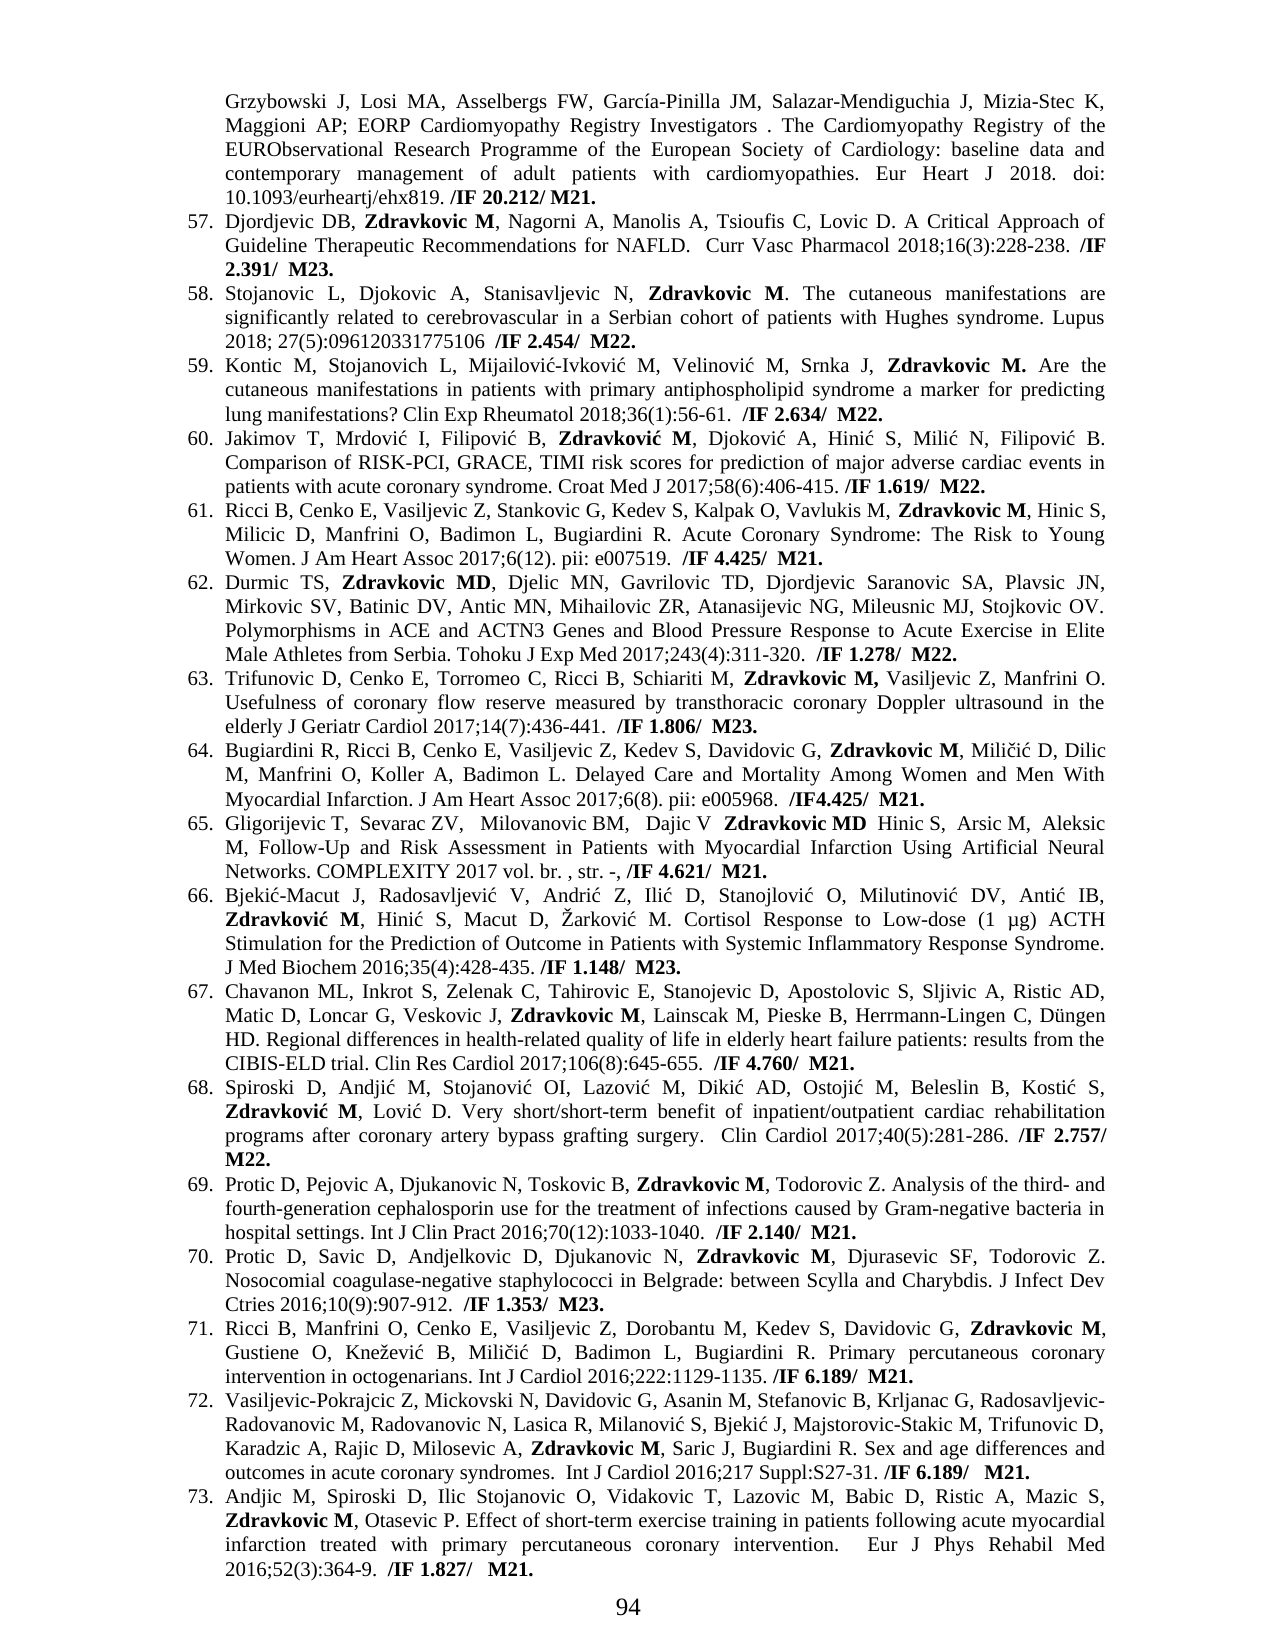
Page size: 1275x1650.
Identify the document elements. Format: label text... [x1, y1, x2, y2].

list Protic D, Savic D, Andjelkovic D, Djukanovic N, Zdravkovic M, Djurasevic SF, Todorovic Z. Nosocomial coagulase-negative staphylococci in Belgrade: between Scylla and Charybdis. J Infect Dev Ctries 2016;10(9):907-912. /IF 1.353/ M23. [187, 1244, 1106, 1316]
list Stojanovic L, Djokovic A, Stanisavljevic N, Zdravkovic M. The cutaneous manifestations are significantly related to cerebrovascular in a Serbian cohort of patients with Hughes syndrome. Lupus 2018; 27(5):096120331775106 /IF 2.454/ M22. [187, 281, 1106, 353]
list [187, 89, 1106, 209]
list Jakimov T, Mrdović I, Filipović B, Zdravković M, Djoković A, Hinić S, Milić N, Filipović B. Comparison of RISK-PCI, GRACE, TIMI risk scores for prediction of major adverse cardiac events in patients with acute coronary syndrome. Croat Med J 2017;58(6):406-415. /IF 1.619/ M22. [187, 426, 1106, 498]
list Bjekić-Macut J, Radosavljević V, Andrić Z, Ilić D, Stanojlović O, Milutinović DV, Antić IB, Zdravković M, Hinić S, Macut D, Žarković M. Cortisol Response to Low-dose (1 µg) ACTH Stimulation for the Prediction of Outcome in Patients with Systemic Inflammatory Response Syndrome. J Med Biochem 2016;35(4):428-435. /IF 1.148/ M23. [187, 883, 1106, 979]
list Trifunovic D, Cenko E, Torromeo C, Ricci B, Schiariti M, Zdravkovic M, Vasiljevic Z, Manfrini O. Usefulness of coronary flow reserve measured by transthoracic coronary Doppler ultrasound in the elderly J Geriatr Cardiol 2017;14(7):436-441. /IF 1.806/ M23. [187, 666, 1106, 738]
list Durmic TS, Zdravkovic MD, Djelic MN, Gavrilovic TD, Djordjevic Saranovic SA, Plavsic JN, Mirkovic SV, Batinic DV, Antic MN, Mihailovic ZR, Atanasijevic NG, Mileusnic MJ, Stojkovic OV. Polymorphisms in ACE and ACTN3 Genes and Blood Pressure Response to Acute Exercise in Elite Male Athletes from Serbia. Tohoku J Exp Med 2017;243(4):311-320. /IF 1.278/ M22. [187, 570, 1106, 666]
list Chavanon ML, Inkrot S, Zelenak C, Tahirovic E, Stanojevic D, Apostolovic S, Sljivic A, Ristic AD, Matic D, Loncar G, Veskovic J, Zdravkovic M, Lainscak M, Pieske B, Herrmann-Lingen C, Düngen HD. Regional differences in health-related quality of life in elderly heart failure patients: results from the CIBIS-ELD trial. Clin Res Cardiol 2017;106(8):645-655. /IF 4.760/ M21. [187, 979, 1106, 1075]
list Spiroski D, Andjić M, Stojanović OI, Lazović M, Dikić AD, Ostojić M, Beleslin B, Kostić S, Zdravković M, Lović D. Very short/short-term benefit of inpatient/outpatient cardiac rehabilitation programs after coronary artery bypass grafting surgery. Clin Cardiol 2017;40(5):281-286. /IF 2.757/ M22. [187, 1075, 1106, 1171]
list Andjic M, Spiroski D, Ilic Stojanovic O, Vidakovic T, Lazovic M, Babic D, Ristic A, Mazic S, Zdravkovic M, Otasevic P. Effect of short-term exercise training in patients following acute myocardial infarction treated with primary percutaneous coronary intervention. Eur J Phys Rehabil Med 2016;52(3):364-9. /IF 1.827/ M21. [187, 1484, 1106, 1581]
list Protic D, Pejovic A, Djukanovic N, Toskovic B, Zdravkovic M, Todorovic Z. Analysis of the third- and fourth-generation cephalosporin use for the treatment of infections caused by Gram-negative bacteria in hospital settings. Int J Clin Pract 2016;70(12):1033-1040. /IF 2.140/ M21. [187, 1171, 1106, 1244]
list Ricci B, Cenko E, Vasiljevic Z, Stankovic G, Kedev S, Kalpak O, Vavlukis M, Zdravkovic M, Hinic S, Milicic D, Manfrini O, Badimon L, Bugiardini R. Acute Coronary Syndrome: The Risk to Young Women. J Am Heart Assoc 2017;6(12). pii: e007519. /IF 4.425/ M21. [187, 498, 1106, 570]
list Djordjevic DB, Zdravkovic M, Nagorni A, Manolis A, Tsioufis C, Lovic D. A Critical Approach of Guideline Therapeutic Recommendations for NAFLD. Curr Vasc Pharmacol 2018;16(3):228-238. /IF 2.391/ M23. [187, 209, 1106, 281]
list Vasiljevic-Pokrajcic Z, Mickovski N, Davidovic G, Asanin M, Stefanovic B, Krljanac G, Radosavljevic-Radovanovic M, Radovanovic N, Lasica R, Milanović S, Bjekić J, Majstorovic-Stakic M, Trifunovic D, Karadzic A, Rajic D, Milosevic A, Zdravkovic M, Saric J, Bugiardini R. Sex and age differences and outcomes in acute coronary syndromes. Int J Cardiol 2016;217 Suppl:S27-31. /IF 6.189/ M21. [187, 1388, 1106, 1484]
list Ricci B, Manfrini O, Cenko E, Vasiljevic Z, Dorobantu M, Kedev S, Davidovic G, Zdravkovic M, Gustiene O, Knežević B, Miličić D, Badimon L, Bugiardini R. Primary percutaneous coronary intervention in octogenarians. Int J Cardiol 2016;222:1129-1135. /IF 6.189/ M21. [187, 1316, 1106, 1388]
list Kontic M, Stojanovich L, Mijailović-Ivković M, Velinović M, Srnka J, Zdravkovic M. Are the cutaneous manifestations in patients with primary antiphospholipid syndrome a marker for predicting lung manifestations? Clin Exp Rheumatol 2018;36(1):56-61. /IF 2.634/ M22. [187, 353, 1106, 426]
list Gligorijevic T, Sevarac ZV, Milovanovic BM, Dajic V Zdravkovic MD Hinic S, Arsic M, Aleksic M, Follow-Up and Risk Assessment in Patients with Myocardial Infarction Using Artificial Neural Networks. COMPLEXITY 2017 vol. br. , str. -, /IF 4.621/ M21. [187, 811, 1106, 883]
list Bugiardini R, Ricci B, Cenko E, Vasiljevic Z, Kedev S, Davidovic G, Zdravkovic M, Miličić D, Dilic M, Manfrini O, Koller A, Badimon L. Delayed Care and Mortality Among Women and Men With Myocardial Infarction. J Am Heart Assoc 2017;6(8). pii: e005968. /IF4.425/ M21. [187, 738, 1106, 811]
